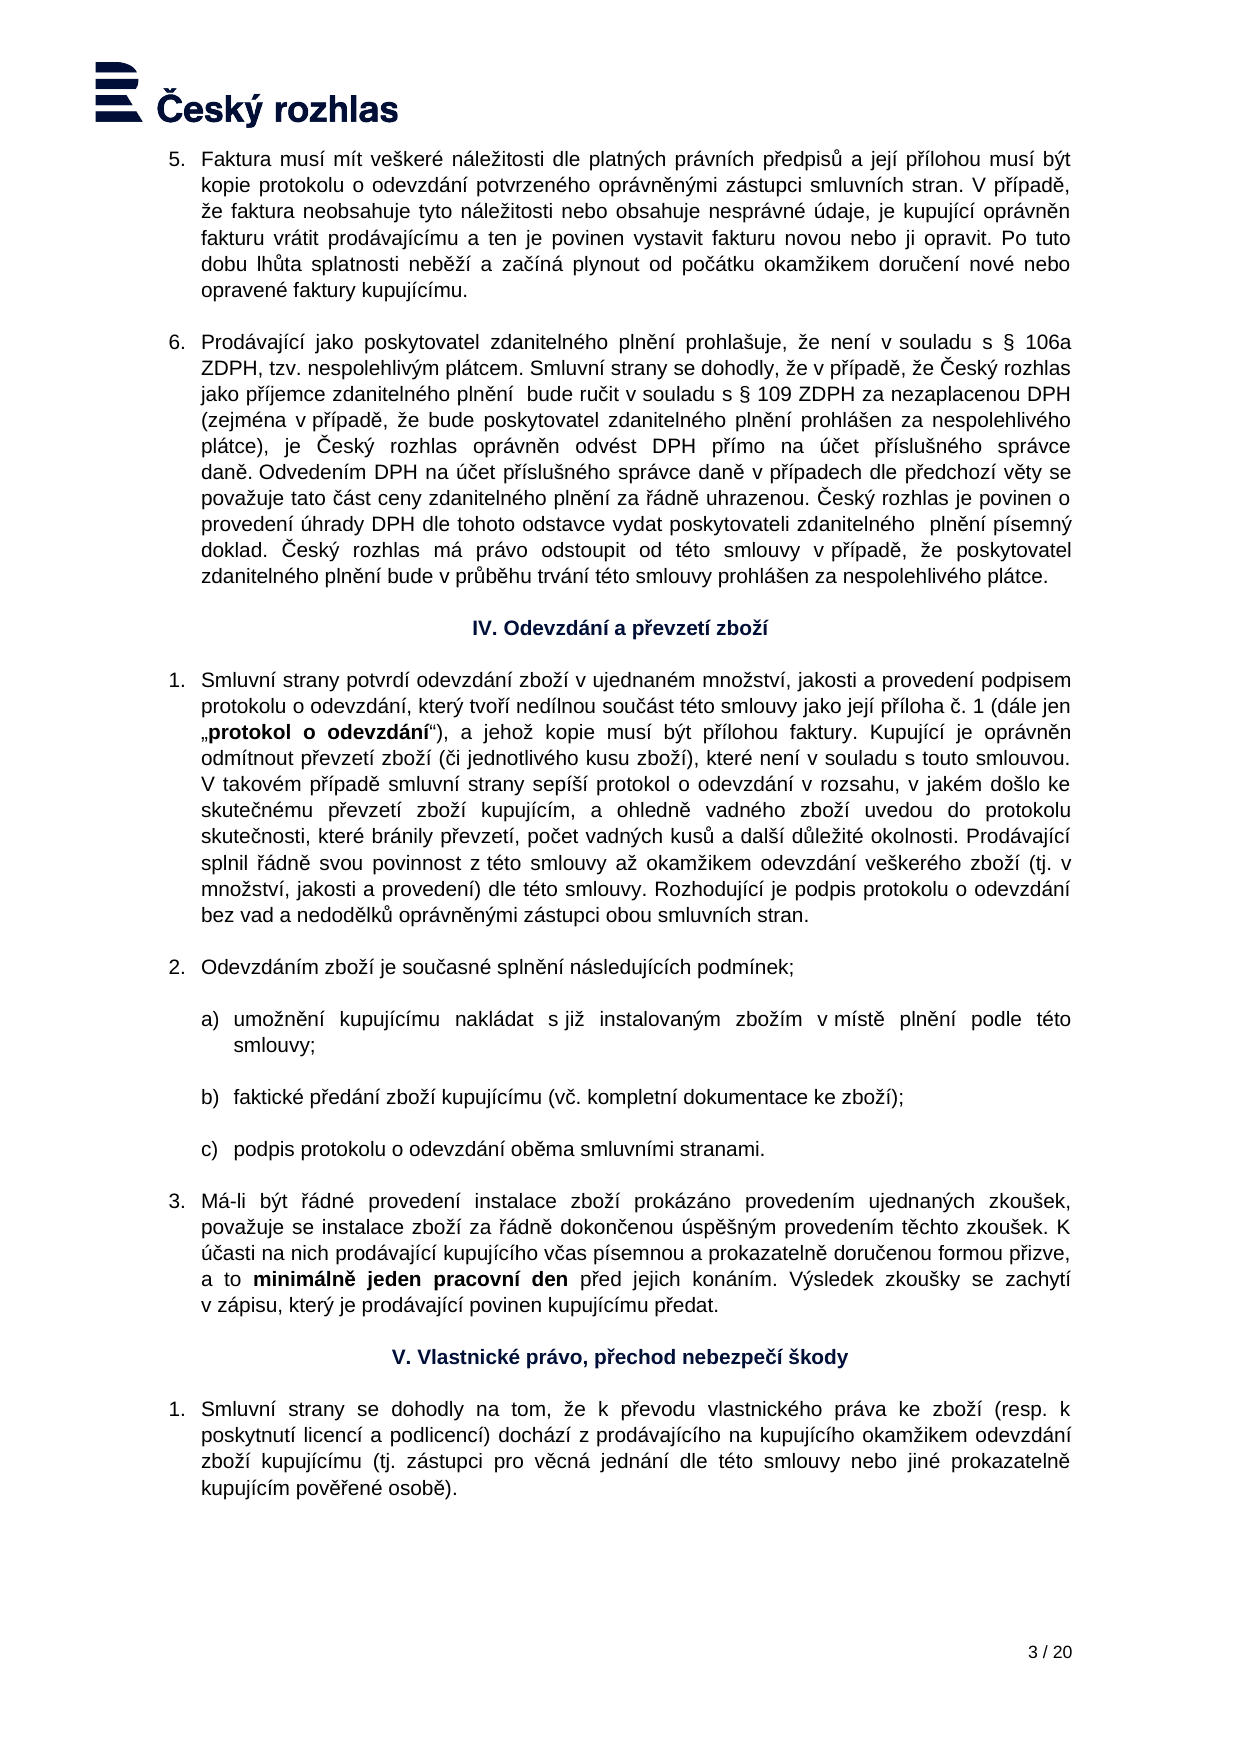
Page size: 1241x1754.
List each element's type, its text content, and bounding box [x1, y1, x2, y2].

list Odevzdáním zboží je současné splnění následujících podmínek; [168, 953, 1072, 979]
list Má-li být řádné provedení instalace zboží prokázáno provedením ujednaných zkoušek, považuje se instalace zboží za řádně dokončenou úspěšným provedením těchto zkoušek. K účasti na nich prodávající kupujícího včas písemnou a prokazatelně doručenou formou přizve, a to minimálně jeden pracovní den před jejich konáním. Výsledek zkoušky se zachytí v zápisu, který je prodávající povinen kupujícímu předat. [168, 1188, 1072, 1318]
subtitle Odevzdání a převzetí zboží [168, 615, 1072, 641]
list umožnění kupujícímu nakládat s již instalovaným zbožím v místě plnění podle této smlouvy; [201, 1005, 1072, 1057]
list Smluvní strany se dohodly na tom, že k převodu vlastnického práva ke zboží (resp. k poskytnutí licencí a podlicencí) dochází z prodávajícího na kupujícího okamžikem odevzdání zboží kupujícímu (tj. zástupci pro věcná jednání dle této smlouvy nebo jiné prokazatelně kupujícím pověřené osobě). [168, 1396, 1072, 1500]
list Faktura musí mít veškeré náležitosti dle platných právních předpisů a její přílohou musí být kopie protokolu o odevzdání potvrzeného oprávněnými zástupci smluvních stran. V případě, že faktura neobsahuje tyto náležitosti nebo obsahuje nesprávné údaje, je kupující oprávněn fakturu vrátit prodávajícímu a ten je povinen vystavit fakturu novou nebo ji opravit. Po tuto dobu lhůta splatnosti neběží a začíná plynout od počátku okamžikem doručení nové nebo opravené faktury kupujícímu. [168, 146, 1072, 302]
list faktické předání zboží kupujícímu (vč. kompletní dokumentace ke zboží); [201, 1083, 1072, 1109]
picture [95, 62, 398, 128]
list Prodávající jako poskytovatel zdanitelného plnění prohlašuje, že není v souladu s § 106a ZDPH, tzv. nespolehlivým plátcem. Smluvní strany se dohodly, že v případě, že Český rozhlas jako příjemce zdanitelného plnění bude ručit v souladu s § 109 ZDPH za nezaplacenou DPH (zejména v případě, že bude poskytovatel zdanitelného plnění prohlášen za nespolehlivého plátce), je Český rozhlas oprávněn odvést DPH přímo na účet příslušného správce daně. Odvedením DPH na účet příslušného správce daně v případech dle předchozí věty se považuje tato část ceny zdanitelného plnění za řádně uhrazenou. Český rozhlas je povinen o provedení úhrady DPH dle tohoto odstavce vydat poskytovateli zdanitelného plnění písemný doklad. Český rozhlas má právo odstoupit od této smlouvy v případě, že poskytovatel zdanitelného plnění bude v průběhu trvání této smlouvy prohlášen za nespolehlivého plátce. [168, 328, 1072, 589]
list Smluvní strany potvrdí odevzdání zboží v ujednaném množství, jakosti a provedení podpisem protokolu o odevzdání, který tvoří nedílnou součást této smlouvy jako její příloha č. 1 (dále jen „protokol o odevzdání“), a jehož kopie musí být přílohou faktury. Kupující je oprávněn odmítnout převzetí zboží (či jednotlivého kusu zboží), které není v souladu s touto smlouvou. V takovém případě smluvní strany sepíší protokol o odevzdání v rozsahu, v jakém došlo ke skutečnému převzetí zboží kupujícím, a ohledně vadného zboží uvedou do protokolu skutečnosti, které bránily převzetí, počet vadných kusů a další důležité okolnosti. Prodávající splnil řádně svou povinnost z této smlouvy až okamžikem odevzdání veškerého zboží (tj. v množství, jakosti a provedení) dle této smlouvy. Rozhodující je podpis protokolu o odevzdání bez vad a nedodělků oprávněnými zástupci obou smluvních stran. [168, 667, 1072, 927]
subtitle Vlastnické právo, přechod nebezpečí škody [168, 1344, 1072, 1370]
list podpis protokolu o odevzdání oběma smluvními stranami. [201, 1136, 1072, 1162]
